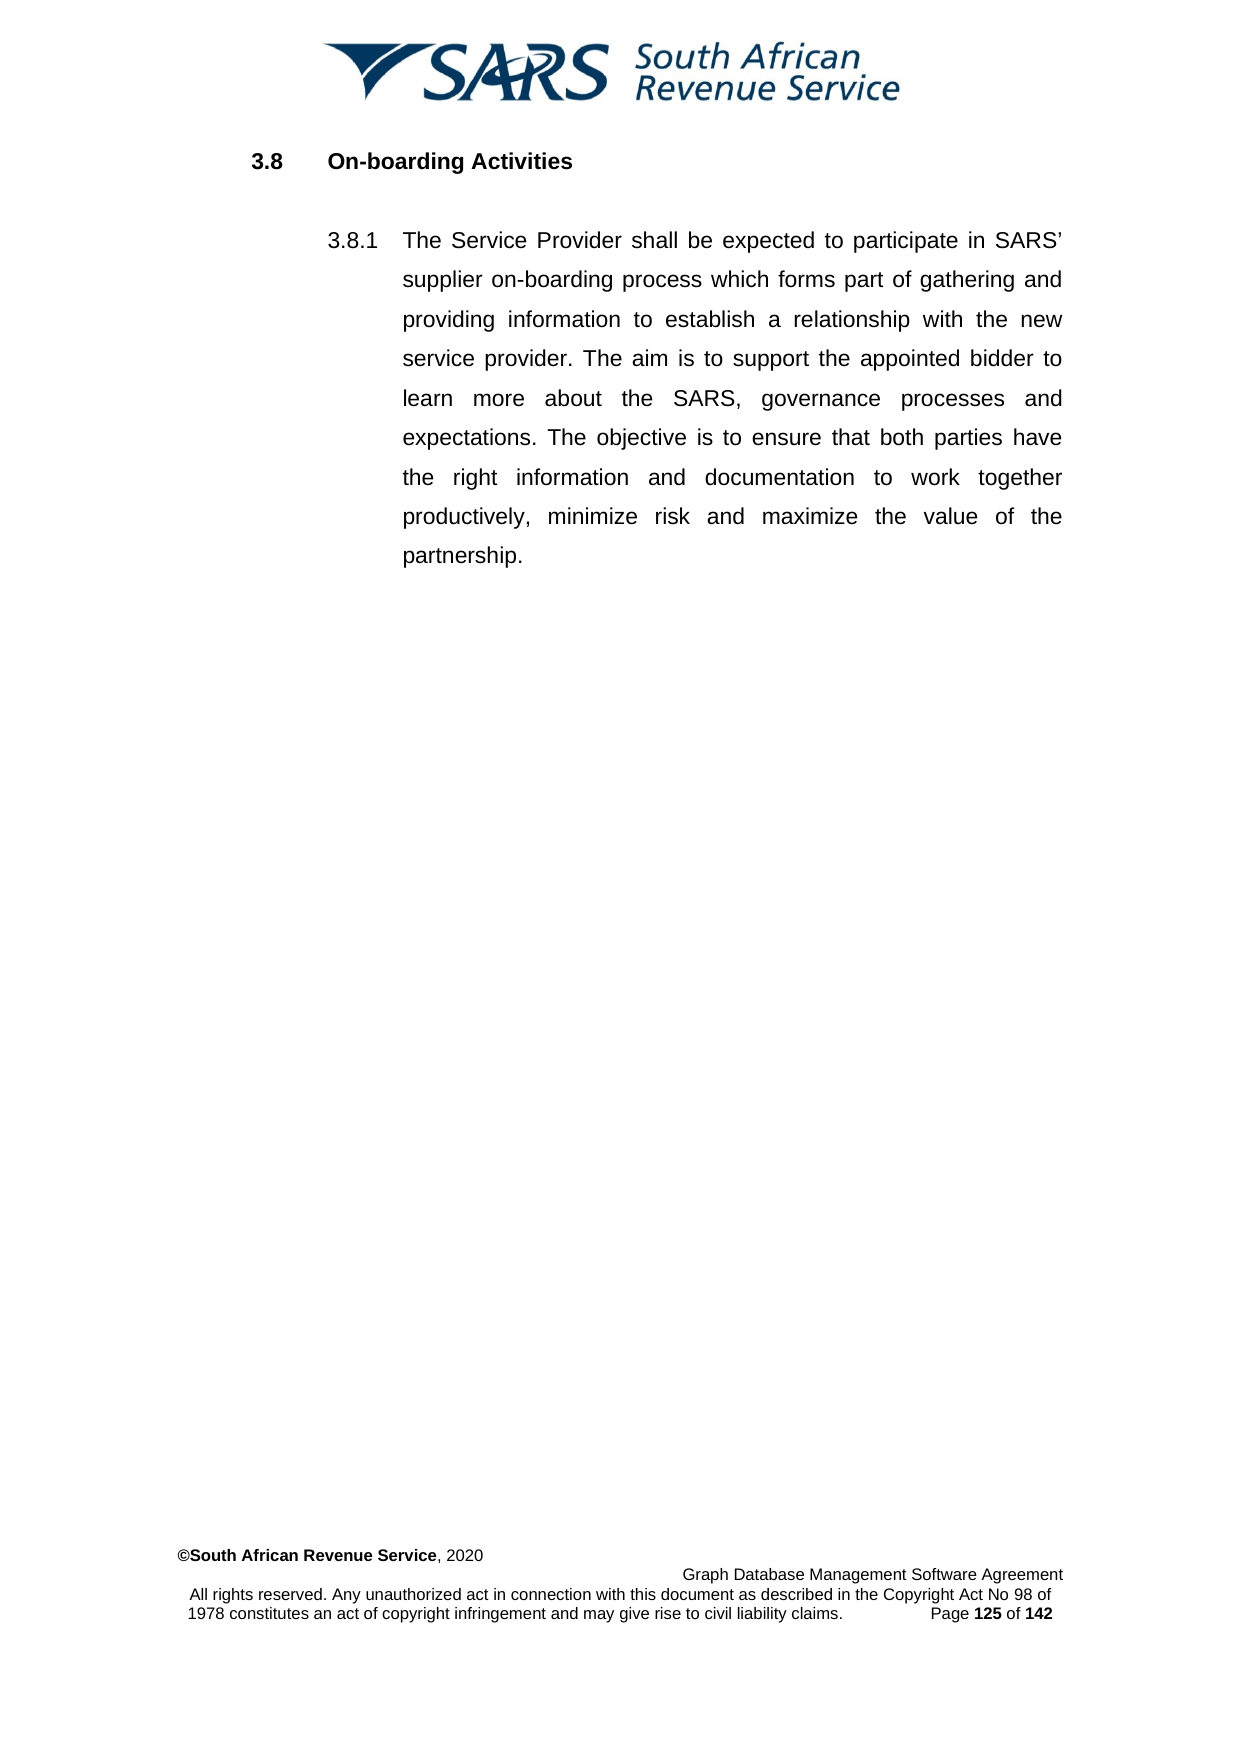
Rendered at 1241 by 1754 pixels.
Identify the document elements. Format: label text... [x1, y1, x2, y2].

picture [281, 12, 945, 147]
list On-boarding Activities [251, 148, 1063, 174]
list The Service Provider shall be expected to participate in SARS’ supplier on-boarding process which forms part of gathering and providing information to establish a relationship with the new service provider. The aim is to support the appointed bidder to learn more about the SARS, governance processes and expectations. The objective is to ensure that both parties have the right information and documentation to work together productively, minimize risk and maximize the value of the partnership. [327, 227, 1063, 569]
